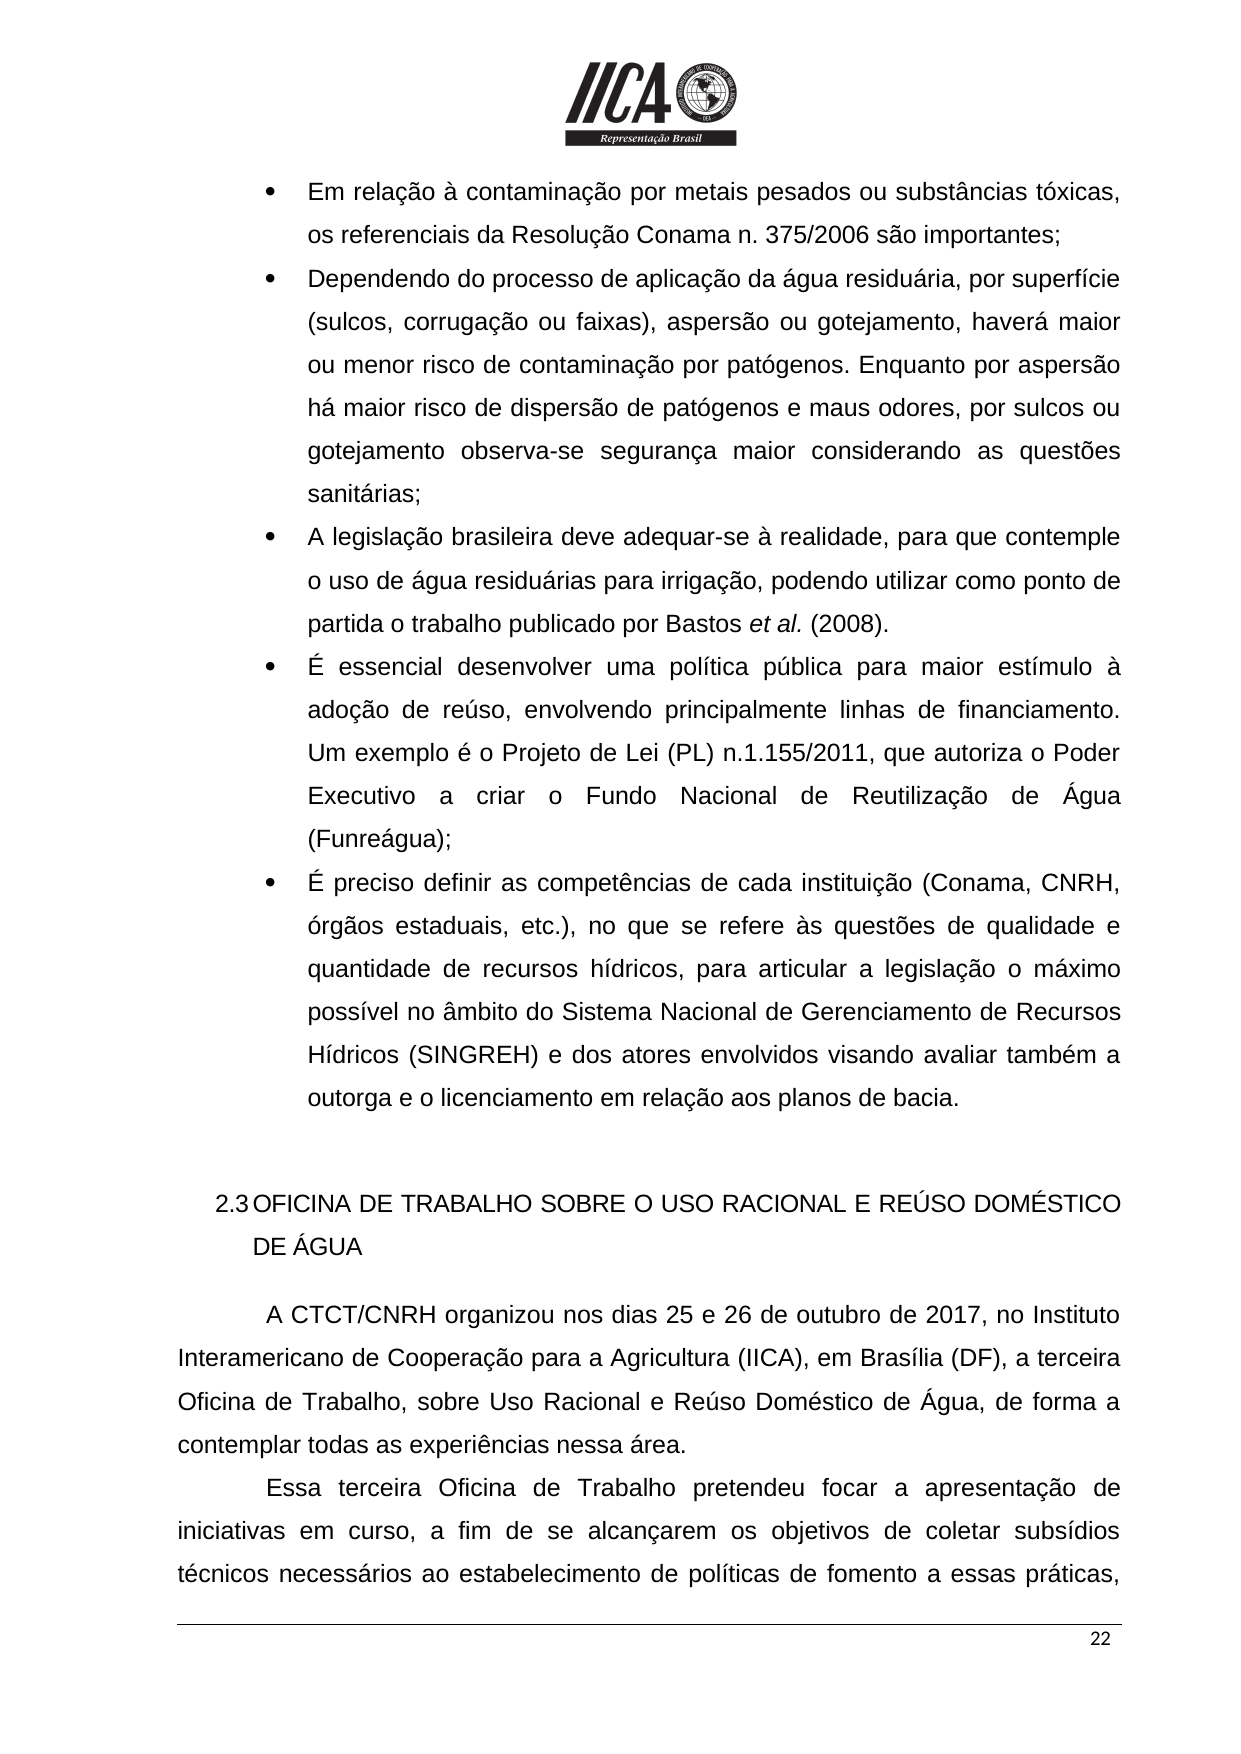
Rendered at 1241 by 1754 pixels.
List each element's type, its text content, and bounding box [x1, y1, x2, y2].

list A legislação brasileira deve adequar-se à realidade, para que contemple o uso de água residuárias para irrigação, podendo utilizar como ponto de partida o trabalho publicado por Bastos et al. (2008). [266, 522, 1122, 637]
list É preciso definir as competências de cada instituição (Conama, CNRH, órgãos estaduais, etc.), no que se refere às questões de qualidade e quantidade de recursos hídricos, para articular a legislação o máximo possível no âmbito do Sistema Nacional de Gerenciamento de Recursos Hídricos (SINGREH) e dos atores envolvidos visando avaliar também a outorga e o licenciamento em relação aos planos de bacia. [266, 868, 1122, 1112]
text A CTCT/CNRH organizou nos dias 25 e 26 de outubro de 2017, no Instituto Interamericano de Cooperação para a Agricultura (IICA), em Brasília (DF), a terceira Oficina de Trabalho, sobre Uso Racional e Reúso Doméstico de Água, de forma a contemplar todas as experiências nessa área. [177, 1300, 1122, 1458]
list É essencial desenvolver uma política pública para maior estímulo à adoção de reúso, envolvendo principalmente linhas de financiamento. Um exemplo é o Projeto de Lei (PL) n.1.155/2011, que autoriza o Poder Executivo a criar o Fundo Nacional de Reutilização de Água (Funreágua); [266, 652, 1122, 853]
list Dependendo do processo de aplicação da água residuária, por superfície (sulcos, corrugação ou faixas), aspersão ou gotejamento, haverá maior ou menor risco de contaminação por patógenos. Enquanto por aspersão há maior risco de dispersão de patógenos e maus odores, por sulcos ou gotejamento observa-se segurança maior considerando as questões sanitárias; [266, 263, 1122, 508]
picture [560, 58, 740, 148]
list Em relação à contaminação por metais pesados ou substâncias tóxicas, os referenciais da Resolução Conama n. 375/2006 são importantes; [266, 177, 1122, 249]
subtitle Oficina de Trabalho sobre o Uso Racional e Reúso Doméstico de Água [215, 1189, 1122, 1261]
